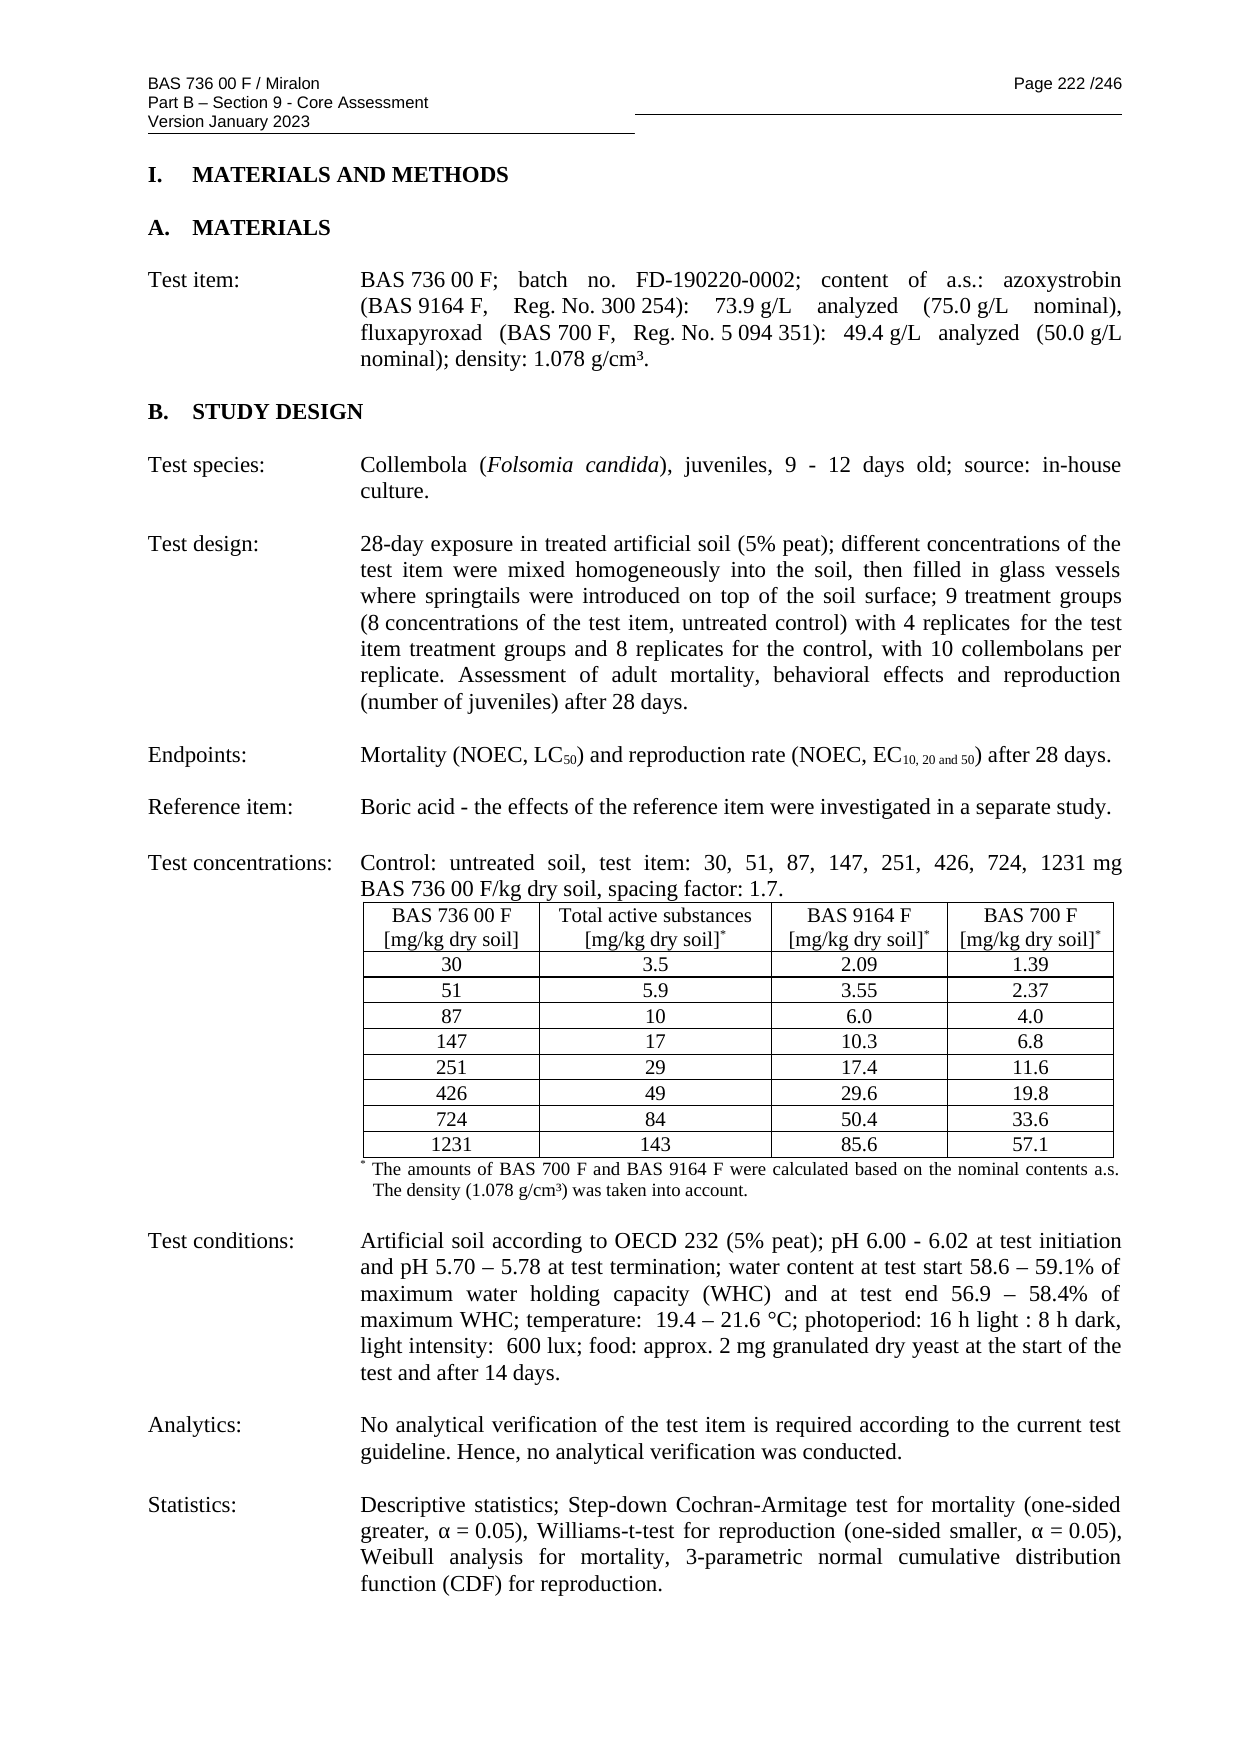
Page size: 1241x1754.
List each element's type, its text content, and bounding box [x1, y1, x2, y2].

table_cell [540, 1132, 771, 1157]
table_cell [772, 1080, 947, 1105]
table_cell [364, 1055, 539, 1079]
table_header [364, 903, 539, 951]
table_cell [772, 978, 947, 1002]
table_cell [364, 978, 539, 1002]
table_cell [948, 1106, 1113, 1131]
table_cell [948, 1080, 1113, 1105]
text I. MATERIALS AND METHODS [148, 161, 1122, 187]
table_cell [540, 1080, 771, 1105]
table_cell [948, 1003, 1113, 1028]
text Test species: Collembola (Folsomia candida), juveniles, 9 - 12 days old; source: in-house culture. [148, 451, 1122, 503]
text Test item: BAS 736 00 F; batch no. FD-190220-0002; content of a.s.: azoxystrobin (BAS 9164 F, Reg. No. 300 254): 73.9 g/L analyzed (75.0 g/L nominal), fluxapyroxad (BAS 700 F, Reg. No. 5 094 351): 49.4 g/L analyzed (50.0 g/L nominal); density: 1.078 g/cm³. [148, 266, 1122, 372]
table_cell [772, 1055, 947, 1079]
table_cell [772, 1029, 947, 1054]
text * The amounts of BAS 700 F and BAS 9164 F were calculated based on the nominal contents a.s. The density (1.078 g/cm³) was taken into account. [360, 1158, 1122, 1201]
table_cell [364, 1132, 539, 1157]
text Test conditions: Artificial soil according to OECD 232 (5% peat); pH 6.00 - 6.02 at test initiation and pH 5.70 – 5.78 at test termination; water content at test start 58.6 – 59.1% of maximum water holding capacity (WHC) and at test end 56.9 – 58.4% of maximum WHC; temperature: 19.4 – 21.6 °C; photoperiod: 16 h light : 8 h dark, light intensity: 600 lux; food: approx. 2 mg granulated dry yeast at the start of the test and after 14 days. [148, 1227, 1122, 1385]
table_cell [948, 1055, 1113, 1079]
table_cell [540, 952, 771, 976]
text A. MATERIALS [148, 213, 1122, 240]
text Test concentrations: Control: untreated soil, test item: 30, 51, 87, 147, 251, 426, 724, 1231 mg BAS 736 00 F/kg dry soil, spacing factor: 1.7. [148, 849, 1122, 902]
text Statistics: Descriptive statistics; Step-down Cochran-Armitage test for mortality (one-sided greater, α = 0.05), Williams-t-test for reproduction (one-sided smaller, α = 0.05), Weibull analysis for mortality, 3-parametric normal cumulative distribution function (CDF) for reproduction. [148, 1491, 1122, 1596]
text B. STUDY DESIGN [148, 398, 1122, 424]
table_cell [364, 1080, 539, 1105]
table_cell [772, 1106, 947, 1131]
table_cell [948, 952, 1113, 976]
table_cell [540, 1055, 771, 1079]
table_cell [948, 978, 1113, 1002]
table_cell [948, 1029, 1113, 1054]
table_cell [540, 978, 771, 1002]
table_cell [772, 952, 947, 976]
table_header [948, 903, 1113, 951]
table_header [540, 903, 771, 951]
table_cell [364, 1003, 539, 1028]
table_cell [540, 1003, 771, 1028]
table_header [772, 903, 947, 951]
text Analytics: No analytical verification of the test item is required according to the current test guideline. Hence, no analytical verification was conducted. [148, 1412, 1122, 1464]
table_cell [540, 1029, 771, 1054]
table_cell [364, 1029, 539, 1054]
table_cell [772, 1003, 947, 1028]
text Endpoints: Mortality (NOEC, LC50) and reproduction rate (NOEC, EC10, 20 and 50) after 28 days. [148, 741, 1122, 767]
text Reference item: Boric acid - the effects of the reference item were investigated in a separate study. [148, 793, 1122, 820]
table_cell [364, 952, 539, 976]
text Test design: 28-day exposure in treated artificial soil (5% peat); different concentrations of the test item were mixed homogeneously into the soil, then filled in glass vessels where springtails were introduced on top of the soil surface; 9 treatment groups (8 concentrations of the test item, untreated control) with 4 replicates for the test item treatment groups and 8 replicates for the control, with 10 collembolans per replicate. Assessment of adult mortality, behavioral effects and reproduction (number of juveniles) after 28 days. [148, 530, 1122, 714]
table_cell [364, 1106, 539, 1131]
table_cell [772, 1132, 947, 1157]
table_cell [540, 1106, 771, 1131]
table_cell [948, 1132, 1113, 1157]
